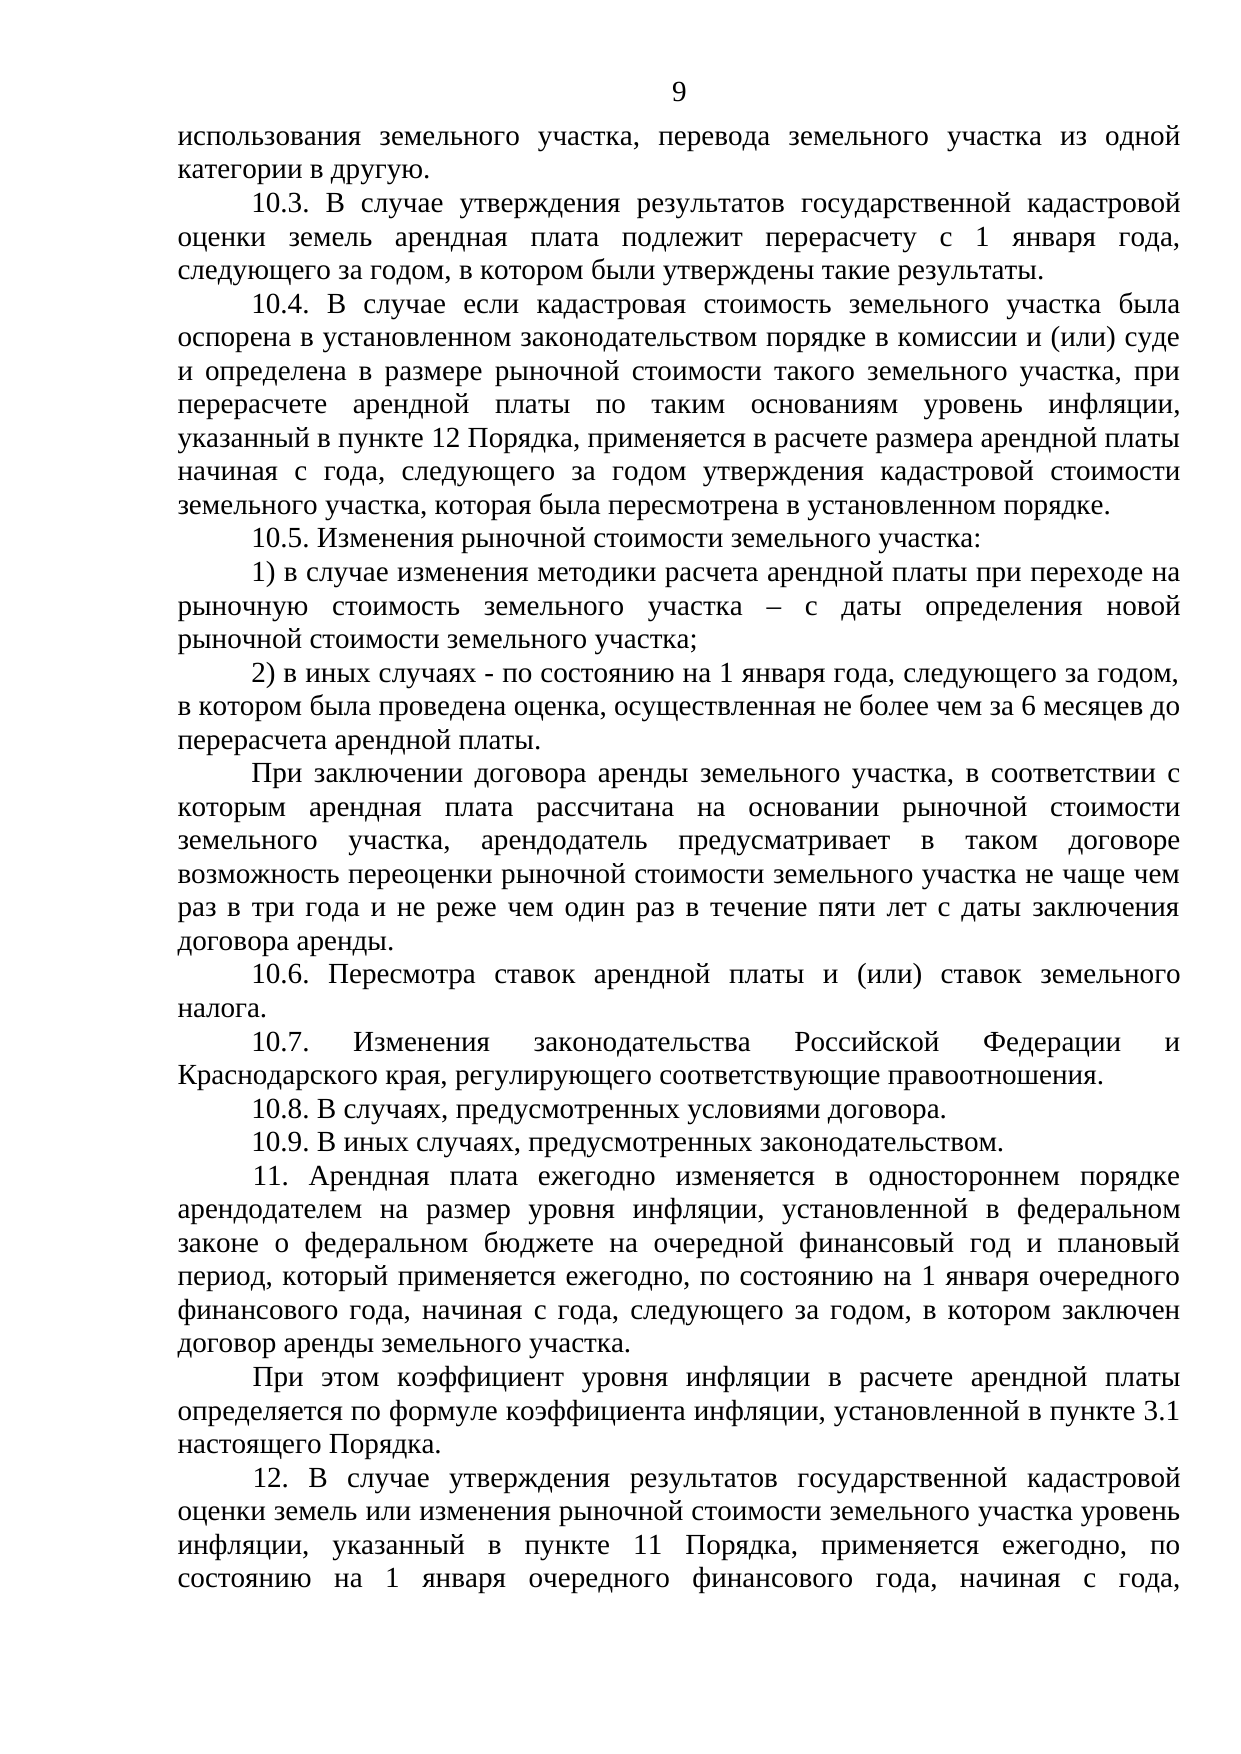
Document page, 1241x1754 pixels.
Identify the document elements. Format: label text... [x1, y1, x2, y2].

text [177, 118, 1181, 185]
text 11. Арендная плата ежегодно изменяется в одностороннем порядке арендодателем на размер уровня инфляции, установленной в федеральном законе о федеральном бюджете на очередной финансовый год и плановый период, который применяется ежегодно, по состоянию на 1 января очередного финансового года, начиная с года, следующего за годом, в котором заключен договор аренды земельного участка. [177, 1158, 1181, 1359]
text 2) в иных случаях - по состоянию на 1 января года, следующего за годом, в котором была проведена оценка, осуществленная не более чем за 6 месяцев до перерасчета арендной платы. [177, 655, 1181, 755]
text 10.7. Изменения законодательства Российской Федерации и Краснодарского края, регулирующего соответствующие правоотношения. [177, 1024, 1181, 1091]
text При заключении договора аренды земельного участка, в соответствии с которым арендная плата рассчитана на основании рыночной стоимости земельного участка, арендодатель предусматривает в таком договоре возможность переоценки рыночной стоимости земельного участка не чаще чем раз в три года и не реже чем один раз в течение пяти лет с даты заключения договора аренды. [177, 755, 1181, 957]
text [177, 1460, 1181, 1594]
text 10.3. В случае утверждения результатов государственной кадастровой оценки земель арендная плата подлежит перерасчету с 1 января года, следующего за годом, в котором были утверждены такие результаты. [177, 185, 1181, 286]
text 10.6. Пересмотра ставок арендной платы и (или) ставок земельного налога. [177, 957, 1181, 1024]
text 10.5. Изменения рыночной стоимости земельного участка: [177, 521, 1181, 554]
text 1) в случае изменения методики расчета арендной платы при переходе на рыночную стоимость земельного участка – с даты определения новой рыночной стоимости земельного участка; [177, 554, 1181, 655]
text При этом коэффициент уровня инфляции в расчете арендной платы определяется по формуле коэффициента инфляции, установленной в пункте 3.1 настоящего Порядка. [177, 1359, 1181, 1460]
text 10.4. В случае если кадастровая стоимость земельного участка была оспорена в установленном законодательством порядке в комиссии и (или) суде и определена в размере рыночной стоимости такого земельного участка, при перерасчете арендной платы по таким основаниям уровень инфляции, указанный в пункте 12 Порядка, применяется в расчете размера арендной платы начиная с года, следующего за годом утверждения кадастровой стоимости земельного участка, которая была пересмотрена в установленном порядке. [177, 286, 1181, 521]
text 10.8. В случаях, предусмотренных условиями договора. [177, 1091, 1181, 1124]
text 10.9. В иных случаях, предусмотренных законодательством. [177, 1124, 1181, 1158]
